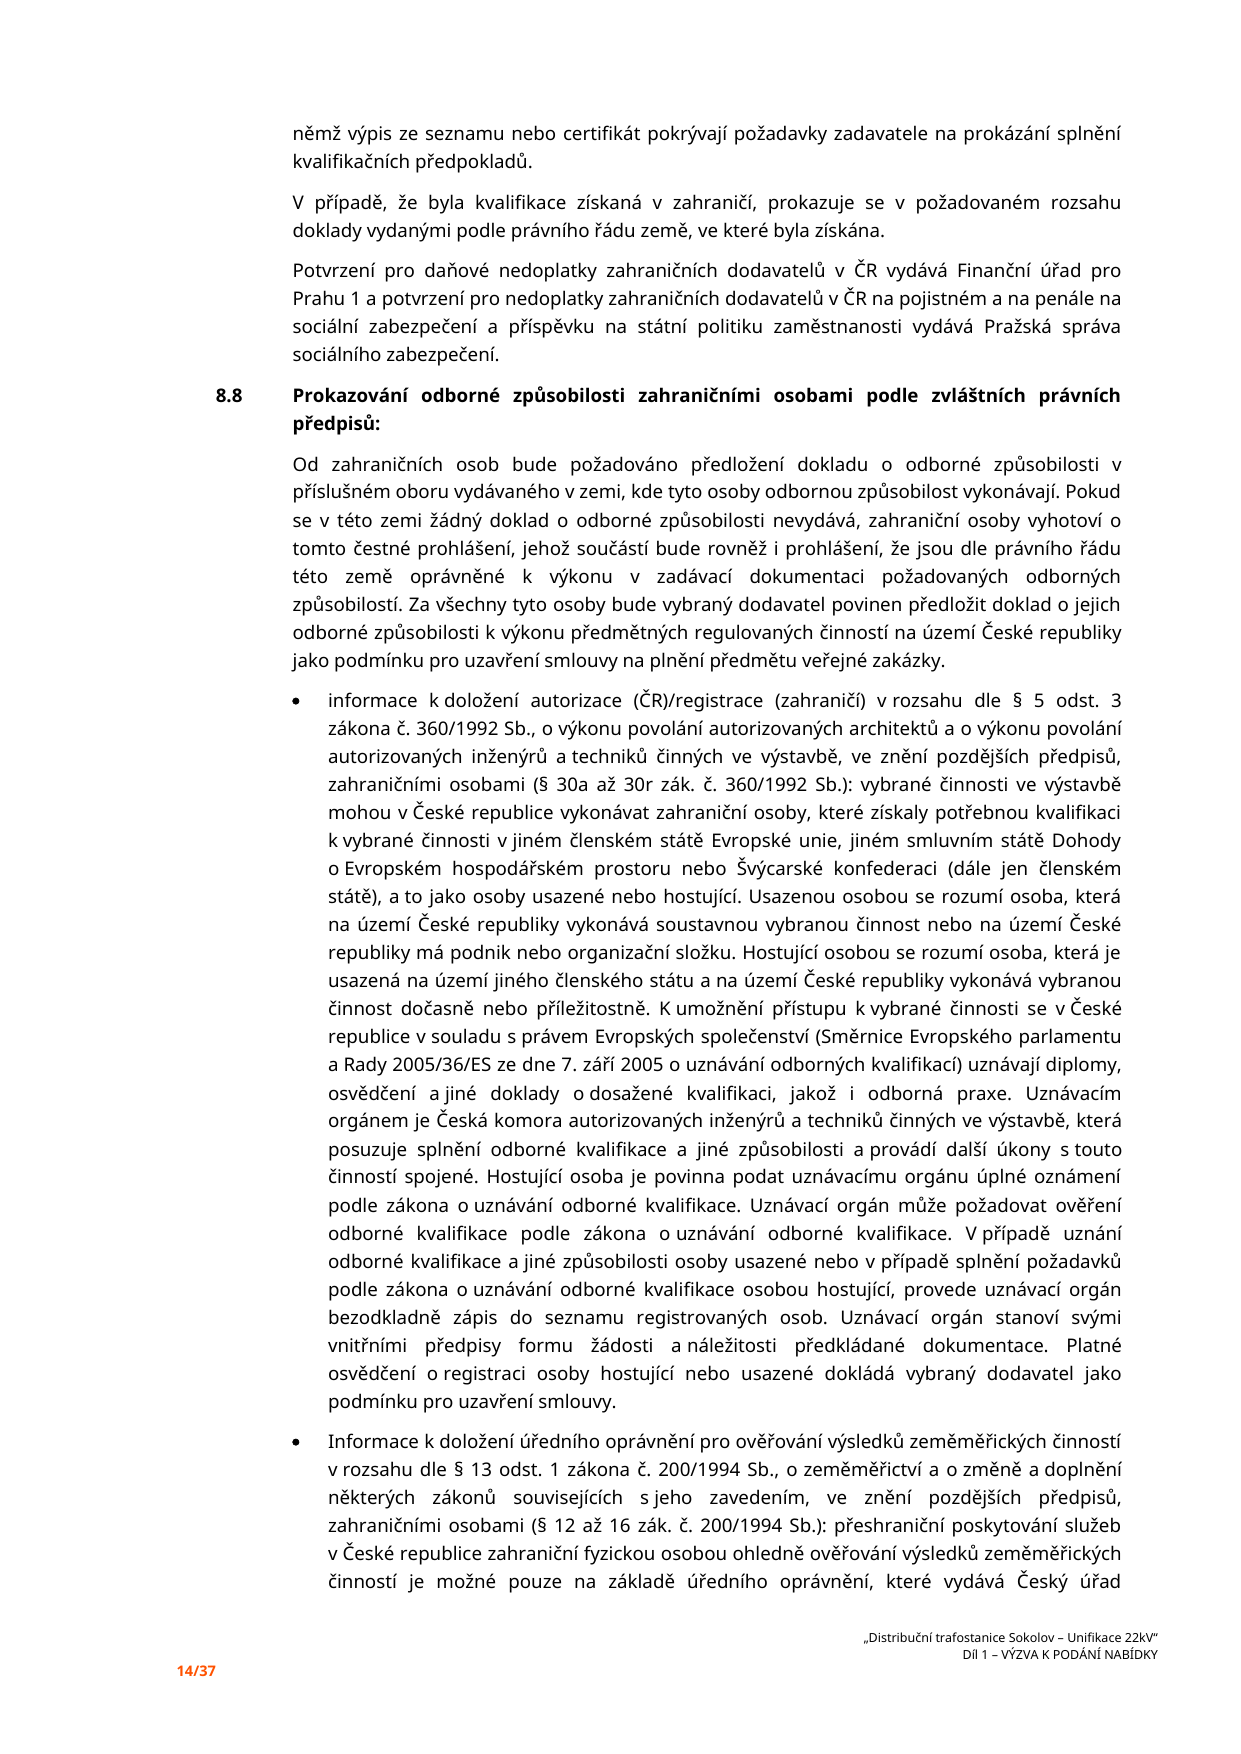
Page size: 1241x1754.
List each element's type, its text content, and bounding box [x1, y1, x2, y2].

text Od zahraničních osob bude požadováno předložení dokladu o odborné způsobilosti v příslušném oboru vydávaného v zemi, kde tyto osoby odbornou způsobilost vykonávají. Pokud se v této zemi žádný doklad o odborné způsobilosti nevydává, zahraniční osoby vyhotoví o tomto čestné prohlášení, jehož součástí bude rovněž i prohlášení, že jsou dle právního řádu této země oprávněné k výkonu v zadávací dokumentaci požadovaných odborných způsobilostí. Za všechny tyto osoby bude vybraný dodavatel povinen předložit doklad o jejich odborné způsobilosti k výkonu předmětných regulovaných činností na území České republiky jako podmínku pro uzavření smlouvy na plnění předmětu veřejné zakázky. [292, 451, 1122, 672]
text informace k doložení autorizace (ČR)/registrace (zahraničí) v rozsahu dle § 5 odst. 3 zákona č. 360/1992 Sb., o výkonu povolání autorizovaných architektů a o výkonu povolání autorizovaných inženýrů a techniků činných ve výstavbě, ve znění pozdějších předpisů, zahraničními osobami (§ 30a až 30r zák. č. 360/1992 Sb.): vybrané činnosti ve výstavbě mohou v České republice vykonávat zahraniční osoby, které získaly potřebnou kvalifikaci k vybrané činnosti v jiném členském státě Evropské unie, jiném smluvním státě Dohody o Evropském hospodářském prostoru nebo Švýcarské konfederaci (dále jen členském státě), a to jako osoby usazené nebo hostující. Usazenou osobou se rozumí osoba, která na území České republiky vykonává soustavnou vybranou činnost nebo na území České republiky má podnik nebo organizační složku. Hostující osobou se rozumí osoba, která je usazená na území jiného členského státu a na území České republiky vykonává vybranou činnost dočasně nebo příležitostně. K umožnění přístupu k vybrané činnosti se v České republice v souladu s právem Evropských společenství (Směrnice Evropského parlamentu a Rady 2005/36/ES ze dne 7. září 2005 o uznávání odborných kvalifikací) uznávají diplomy, osvědčení a jiné doklady o dosažené kvalifikaci, jakož i odborná praxe. Uznávacím orgánem je Česká komora autorizovaných inženýrů a techniků činných ve výstavbě, která posuzuje splnění odborné kvalifikace a jiné způsobilosti a provádí další úkony s touto činností spojené. Hostující osoba je povinna podat uznávacímu orgánu úplné oznámení podle zákona o uznávání odborné kvalifikace. Uznávací orgán může požadovat ověření odborné kvalifikace podle zákona o uznávání odborné kvalifikace. V případě uznání odborné kvalifikace a jiné způsobilosti osoby usazené nebo v případě splnění požadavků podle zákona o uznávání odborné kvalifikace osobou hostující, provede uznávací orgán bezodkladně zápis do seznamu registrovaných osob. Uznávací orgán stanoví svými vnitřními předpisy formu žádosti a náležitosti předkládané dokumentace. Platné osvědčení o registraci osoby hostující nebo usazené dokládá vybraný dodavatel jako podmínku pro uzavření smlouvy. [292, 687, 1122, 1413]
text Prokazování odborné způsobilosti zahraničními osobami podle zvláštních právních předpisů: [216, 382, 1122, 436]
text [292, 121, 1122, 174]
text V případě, že byla kvalifikace získaná v zahraničí, prokazuje se v požadovaném rozsahu doklady vydanými podle právního řádu země, ve které byla získána. [292, 189, 1122, 243]
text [292, 1428, 1122, 1594]
text Potvrzení pro daňové nedoplatky zahraničních dodavatelů v ČR vydává Finanční úřad pro Prahu 1 a potvrzení pro nedoplatky zahraničních dodavatelů v ČR na pojistném a na penále na sociální zabezpečení a příspěvku na státní politiku zaměstnanosti vydává Pražská správa sociálního zabezpečení. [292, 258, 1122, 367]
